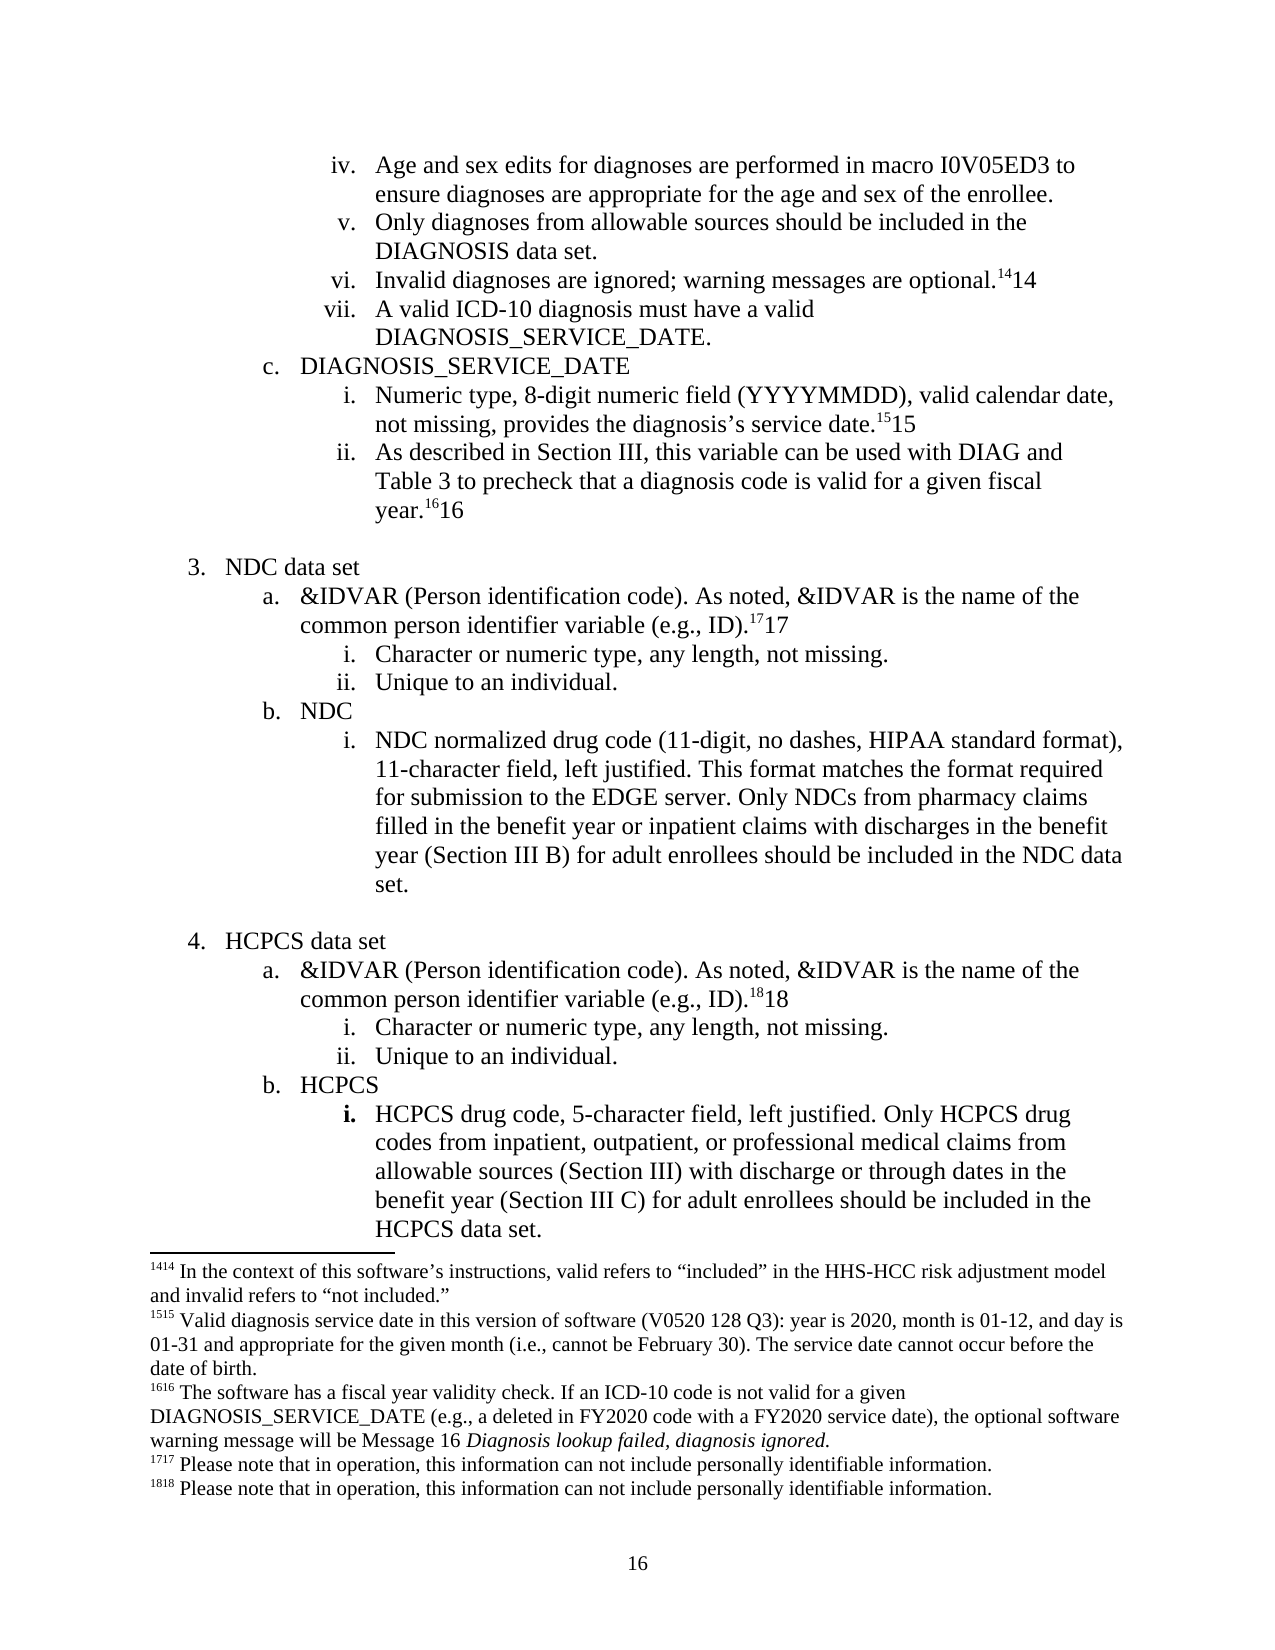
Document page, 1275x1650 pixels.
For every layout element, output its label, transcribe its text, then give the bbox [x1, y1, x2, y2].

list NDC data set [187, 552, 1125, 581]
list Unique to an individual. [356, 1041, 1125, 1070]
list As described in Section III, this variable can be used with DIAG and Table 3 to precheck that a diagnosis code is valid for a given fiscal year.16 [356, 437, 1125, 524]
list Invalid diagnoses are ignored; warning messages are optional.14 [356, 265, 1125, 294]
list Numeric type, 8-digit numeric field (YYYYMMDD), valid calendar date, not missing, provides the diagnosis’s service date.15 [356, 380, 1125, 437]
list HCPCS data set [187, 926, 1125, 955]
list &IDVAR (Person identification code). As noted, &IDVAR is the name of the common person identifier variable (e.g., ID).17 [262, 581, 1125, 639]
list DIAGNOSIS_SERVICE_DATE [262, 351, 1125, 380]
list A valid ICD-10 diagnosis must have a valid DIAGNOSIS_SERVICE_DATE. [356, 294, 1125, 351]
list HCPCS [262, 1070, 1125, 1099]
list HCPCS drug code, 5-character field, left justified. Only HCPCS drug codes from inpatient, outpatient, or professional medical claims from allowable sources (Section III) with discharge or through dates in the benefit year (Section III C) for adult enrollees should be included in the HCPCS data set. [356, 1099, 1125, 1242]
list Only diagnoses from allowable sources should be included in the DIAGNOSIS data set. [356, 207, 1125, 265]
list &IDVAR (Person identification code). As noted, &IDVAR is the name of the common person identifier variable (e.g., ID).18 [262, 955, 1125, 1012]
list Character or numeric type, any length, not missing. [356, 639, 1125, 667]
list Character or numeric type, any length, not missing. [356, 1012, 1125, 1041]
list NDC [262, 696, 1125, 725]
list Age and sex edits for diagnoses are performed in macro I0V05ED3 to ensure diagnoses are appropriate for the age and sex of the enrollee. [356, 150, 1125, 207]
list NDC normalized drug code (11-digit, no dashes, HIPAA standard format), 11-character field, left justified. This format matches the format required for submission to the EDGE server. Only NDCs from pharmacy claims filled in the benefit year or inpatient claims with discharges in the benefit year (Section III B) for adult enrollees should be included in the NDC data set. [356, 725, 1125, 897]
list Unique to an individual. [356, 667, 1125, 696]
